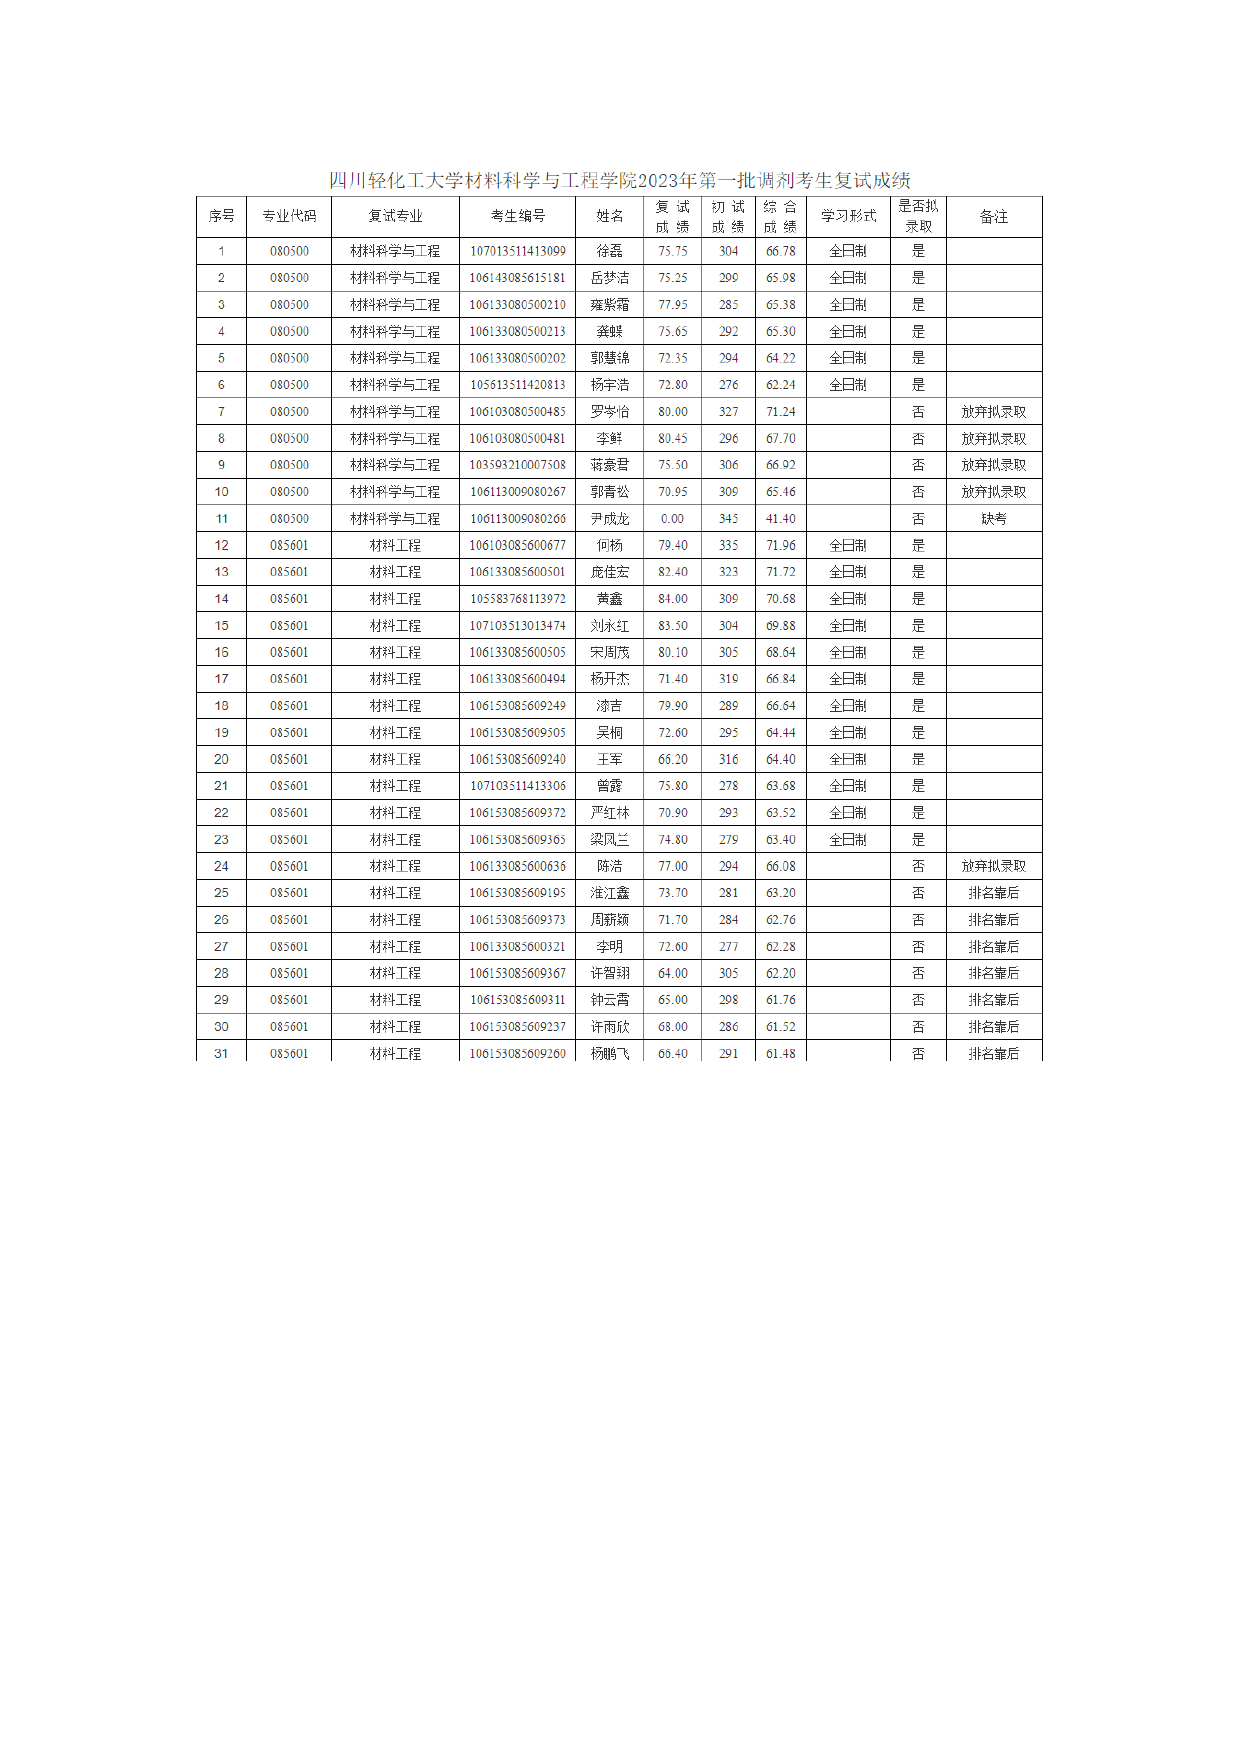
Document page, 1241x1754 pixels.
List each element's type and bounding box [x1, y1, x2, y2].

picture [187, 162, 1053, 1061]
